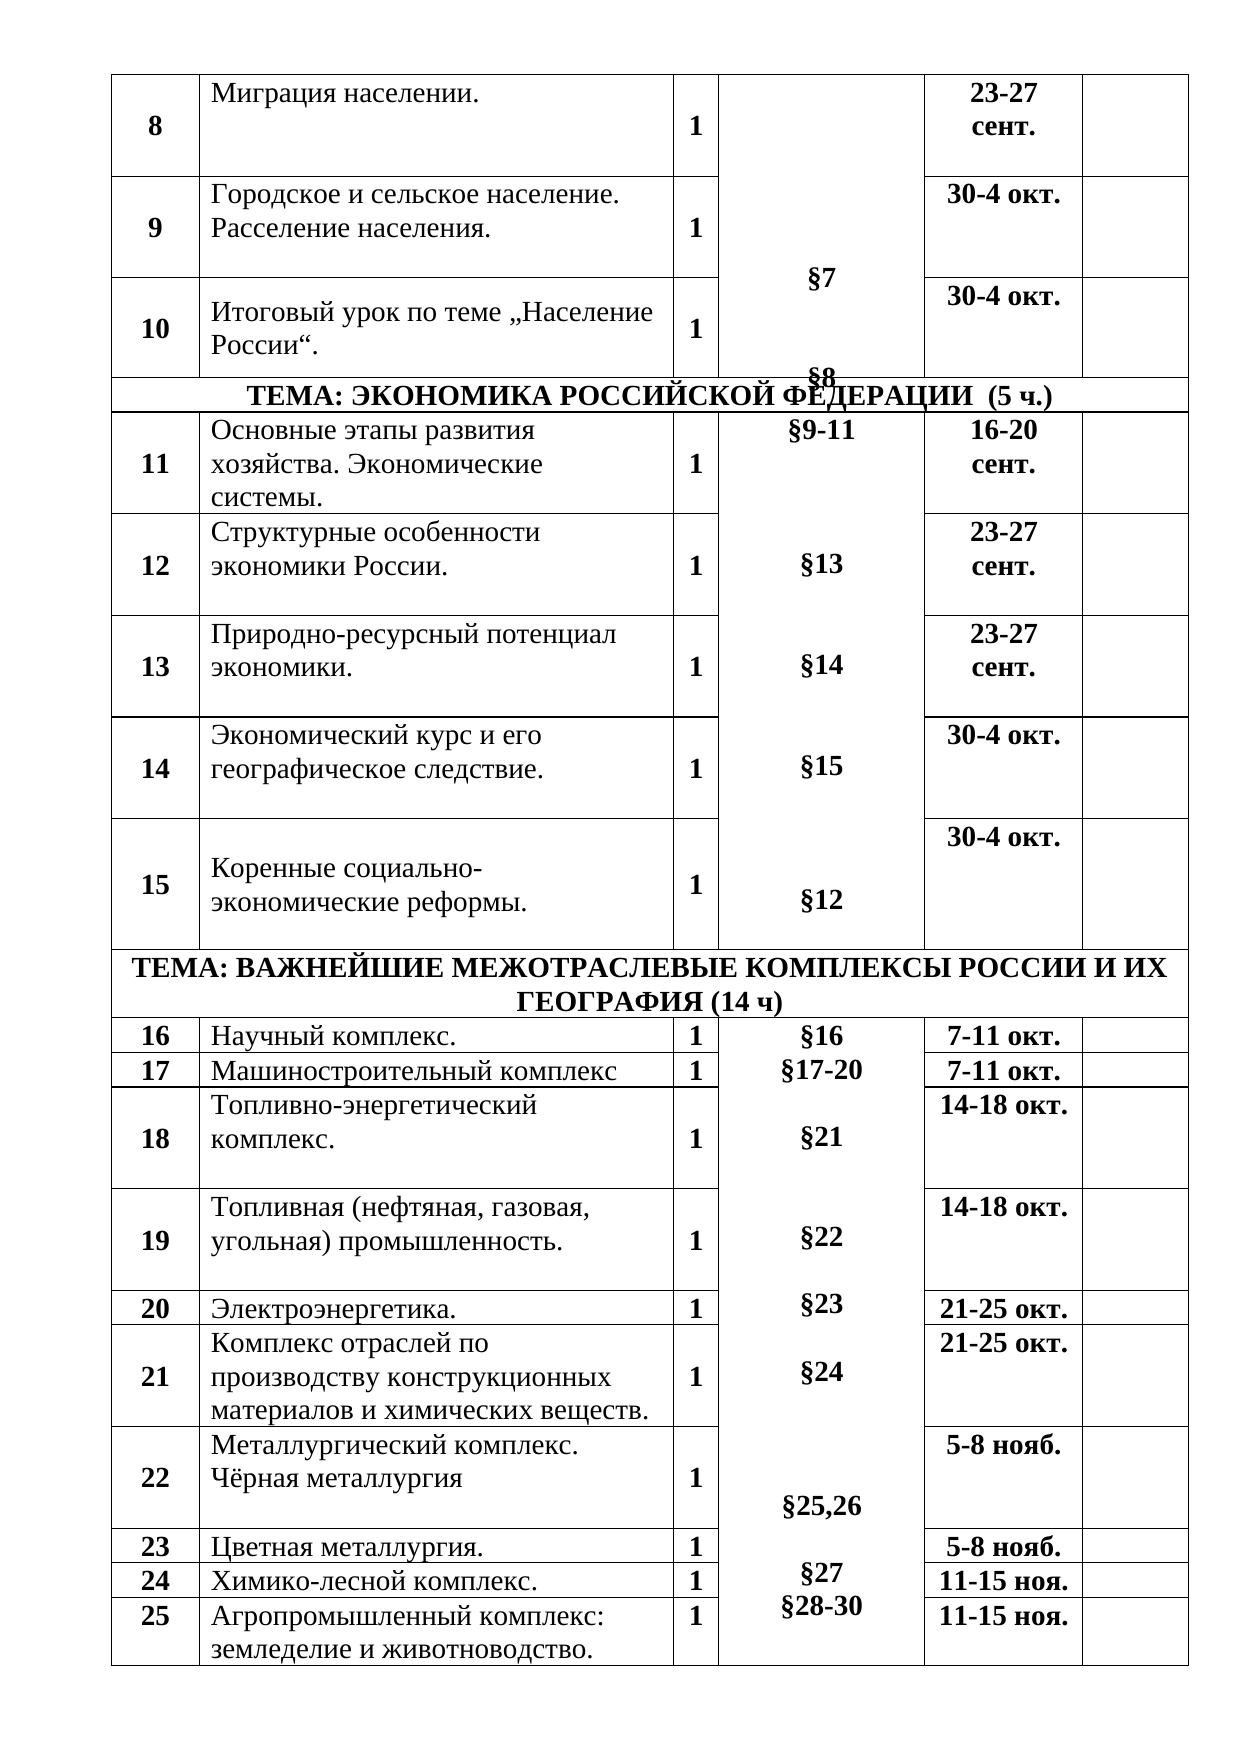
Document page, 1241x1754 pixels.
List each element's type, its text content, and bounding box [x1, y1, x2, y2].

table_cell 1 [674, 819, 718, 949]
table_cell 8 [112, 75, 199, 176]
table_cell Топливно-энергетический комплекс. [200, 1088, 673, 1188]
table_cell 21-25 окт. [925, 1325, 1082, 1426]
table_cell 22 [112, 1427, 199, 1528]
table_cell 17 [112, 1053, 199, 1086]
table_cell [1083, 413, 1188, 513]
table_cell 11-15 ноя. [925, 1563, 1082, 1597]
table_cell 1 [674, 1529, 718, 1562]
table_cell [1083, 1529, 1188, 1562]
table_cell 1 [674, 75, 718, 176]
table_cell 16 [112, 1018, 199, 1052]
table_cell Машиностроительный комплекс [200, 1053, 673, 1086]
table_cell Агропромышленный комплекс: земледелие и животноводство. [200, 1598, 673, 1665]
table_cell 1 [674, 1563, 718, 1597]
table_cell 30-4 окт. [925, 177, 1082, 277]
table_cell [1083, 616, 1188, 716]
table_cell [1083, 278, 1188, 377]
table_cell [1083, 1189, 1188, 1290]
table_cell 18 [112, 1088, 199, 1188]
table_cell §16 §17-20 §21 §22 §23 §24 §25,26 §27 §28-30 §31,32 §33 §34 §35-37 [719, 1018, 924, 1665]
table_cell 1 [674, 278, 718, 377]
table_cell Миграция населении. [200, 75, 673, 176]
table_cell [1083, 1325, 1188, 1426]
table_cell 7-11 окт. [925, 1018, 1082, 1052]
table_cell ТЕМА: ЭКОНОМИКА РОССИЙСКОЙ ФЕДЕРАЦИИ (5 ч.) [833, 378, 1188, 411]
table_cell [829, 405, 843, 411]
table_cell 19 [112, 1189, 199, 1290]
table_cell 1 [674, 1325, 718, 1426]
table_cell [1083, 819, 1188, 949]
table_cell 23-27 сент. [925, 75, 1082, 176]
table_cell 5-8 нояб. [925, 1529, 1082, 1562]
table_cell 24 [112, 1563, 199, 1597]
table_cell 7-11 окт. [925, 1053, 1082, 1086]
table_cell 11-15 ноя. [925, 1598, 1082, 1665]
table_cell §9-11 §13 §14 §15 §12 [719, 413, 924, 949]
table_cell [1083, 1427, 1188, 1528]
table_cell ТЕМА: ЭКОНОМИКА РОССИЙСКОЙ ФЕДЕРАЦИИ (5 ч.) [112, 378, 833, 411]
table_cell [1083, 1563, 1188, 1597]
table_cell [1083, 1088, 1188, 1188]
table_cell [1083, 514, 1188, 615]
table_cell 1 [674, 1018, 718, 1052]
table_cell Химико-лесной комплекс. [200, 1563, 673, 1597]
table_cell 21-25 окт. [925, 1291, 1082, 1324]
table_cell [1083, 75, 1188, 176]
table_cell 14-18 окт. [925, 1189, 1082, 1290]
table_cell 1 [674, 177, 718, 277]
table_cell 23-27 сент. [925, 514, 1082, 615]
table_cell [1083, 1018, 1188, 1052]
table_cell 1 [674, 616, 718, 716]
table_cell 23 [112, 1529, 199, 1562]
table_cell [1083, 1291, 1188, 1324]
table_cell Городское и сельское население. Расселение населения. [200, 177, 673, 277]
table_cell 1 [674, 1427, 718, 1528]
table_cell 13 [112, 616, 199, 716]
table_cell Цветная металлургия. [200, 1529, 673, 1562]
table_cell 1 [674, 413, 718, 513]
table_cell 5-8 нояб. [925, 1427, 1082, 1528]
table_cell Топливная (нефтяная, газовая, угольная) промышленность. [200, 1189, 673, 1290]
table_cell 14-18 окт. [925, 1088, 1082, 1188]
table_cell 1 [674, 1053, 718, 1086]
table_cell 30-4 окт. [925, 278, 1082, 377]
table_cell Итоговый урок по теме „Население России“. [200, 278, 673, 377]
table_cell Электроэнергетика. [200, 1291, 673, 1324]
table_cell 9 [112, 177, 199, 277]
table_cell Коренные социально-экономические реформы. [200, 819, 673, 949]
table_cell 11 [112, 413, 199, 513]
table_cell 1 [674, 514, 718, 615]
table_cell 10 [112, 278, 199, 377]
table_cell [1083, 1053, 1188, 1086]
table_cell Металлургический комплекс. Чёрная металлургия [200, 1427, 673, 1528]
table_cell Структурные особенности экономики России. [200, 514, 673, 615]
table_cell [1083, 718, 1188, 818]
table_cell [1083, 177, 1188, 277]
table_cell Экономический курс и его географическое следствие. [200, 718, 673, 818]
table_cell 1 [674, 718, 718, 818]
table_cell Научный комплекс. [200, 1018, 673, 1052]
table_cell 1 [674, 1598, 718, 1665]
table_cell Комплекс отраслей по производству конструкционных материалов и химических веществ. [200, 1325, 673, 1426]
table_cell 1 [674, 1291, 718, 1324]
table_cell Основные этапы развития хозяйства. Экономические системы. [200, 413, 673, 513]
table_cell 21 [112, 1325, 199, 1426]
table_cell 30-4 окт. [925, 718, 1082, 818]
table_cell 30-4 окт. [925, 819, 1082, 949]
table_cell 16-20 сент. [925, 413, 1082, 513]
table_cell Природно-ресурсный потенциал экономики. [200, 616, 673, 716]
table_cell 15 [112, 819, 199, 949]
table_cell 1 [674, 1088, 718, 1188]
table_cell 20 [112, 1291, 199, 1324]
table_cell 23-27 сент. [925, 616, 1082, 716]
table_cell 25 [112, 1598, 199, 1665]
table_cell [1083, 1598, 1188, 1665]
table_cell 14 [112, 718, 199, 818]
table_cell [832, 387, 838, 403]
table_cell 12 [112, 514, 199, 615]
table_cell ТЕМА: ВАЖНЕЙШИЕ МЕЖОТРАСЛЕВЫЕ КОМПЛЕКСЫ РОССИИ И ИХ ГЕОГРАФИЯ (14 ч) [112, 950, 1188, 1017]
table_cell 1 [674, 1189, 718, 1290]
